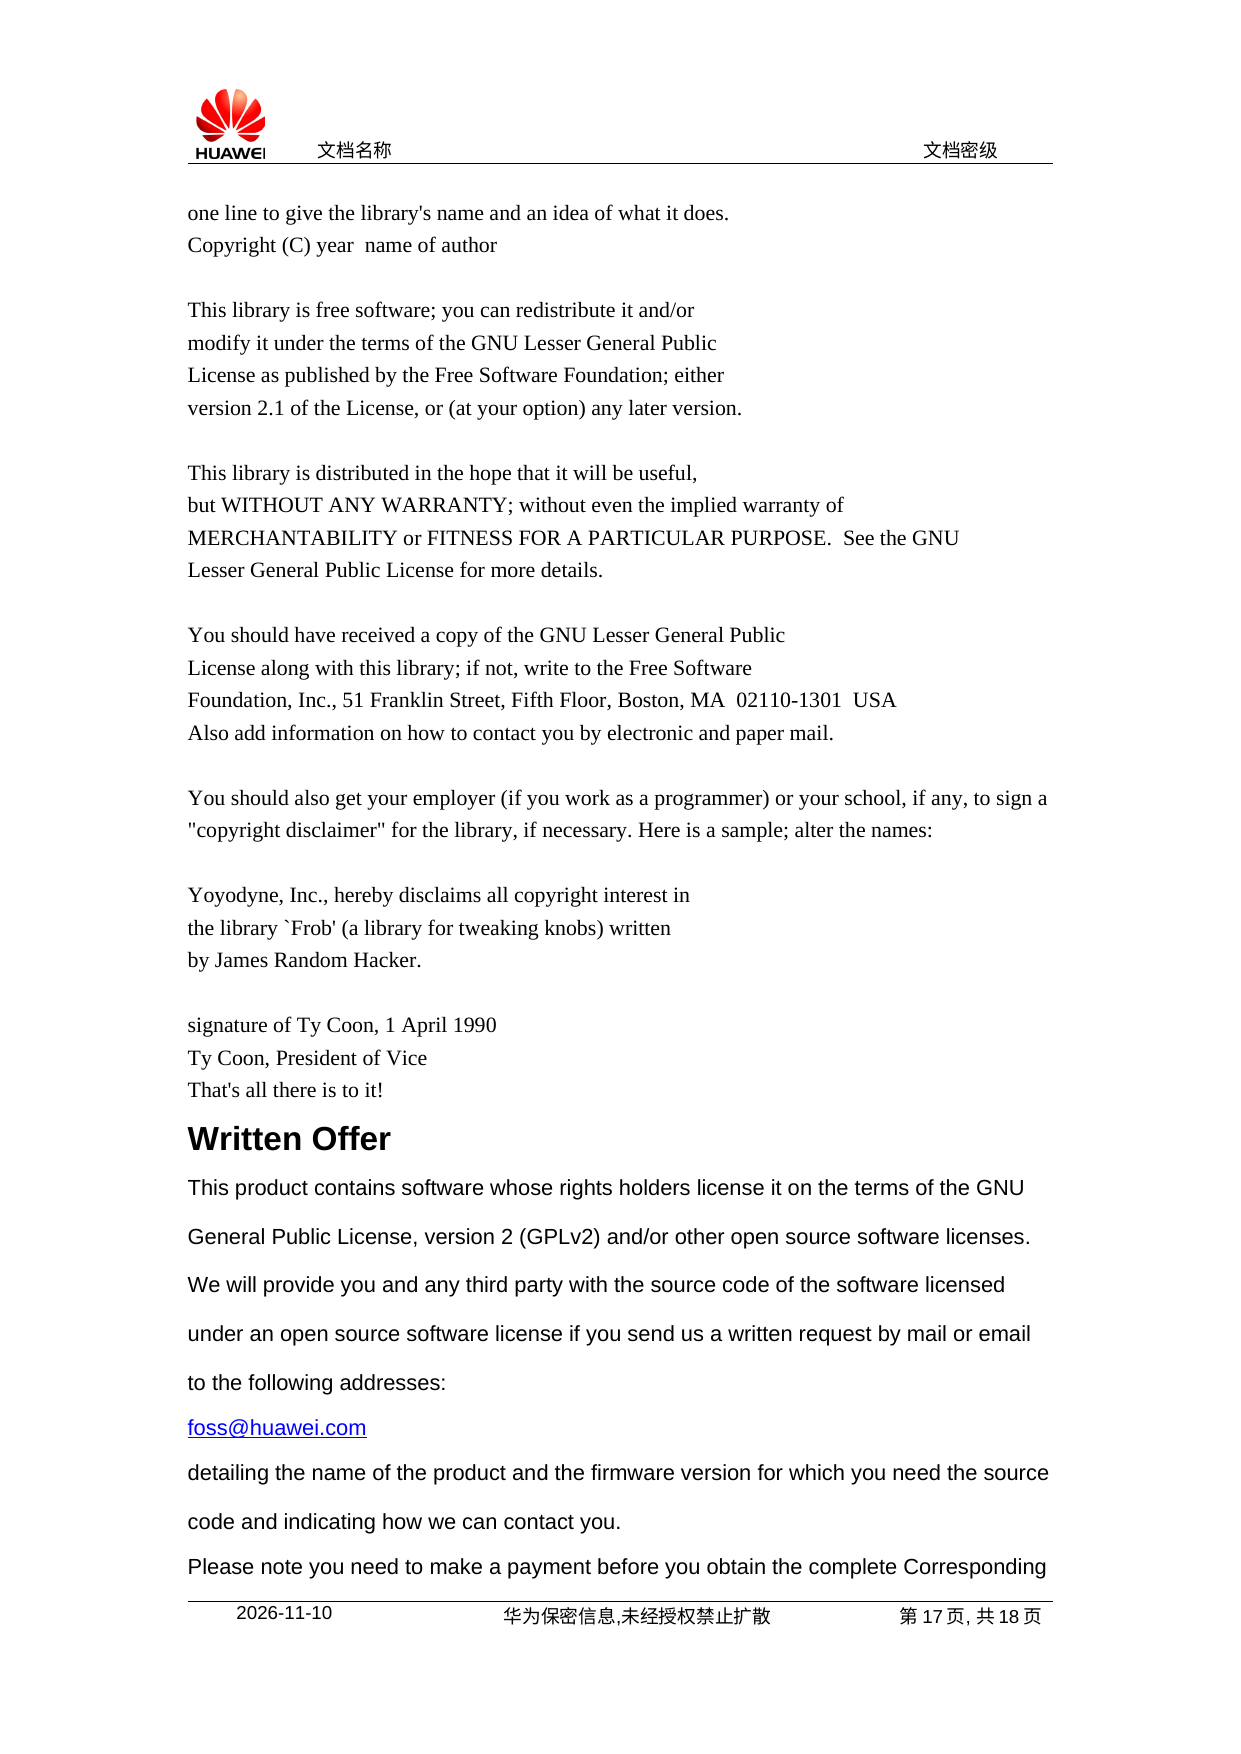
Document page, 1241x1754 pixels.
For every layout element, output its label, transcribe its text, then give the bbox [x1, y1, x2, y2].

picture [196, 89, 265, 159]
text You should have received a copy of the GNU Lesser General Public [187, 619, 1053, 651]
text Lesser General Public License for more details. [187, 554, 1053, 586]
text by James Random Hacker. [187, 944, 1053, 976]
text the library `Frob' (a library for tweaking knobs) written [187, 911, 1053, 944]
text You should also get your employer (if you work as a programmer) or your school, if any, to sign a "copyright disclaimer" for the library, if necessary. Here is a sample; alter the names: [187, 781, 1053, 846]
text but WITHOUT ANY WARRANTY; without even the implied warranty of [187, 489, 1053, 521]
text This product contains software whose rights holders license it on the terms of the GNU General Public License, version 2 (GPLv2) and/or other open source software licenses. We will provide you and any third party with the source code of the software licensed under an open source software license if you send us a written request by mail or email to the following addresses: [187, 1171, 1053, 1399]
text That's all there is to it! [187, 1074, 1053, 1106]
text signature of Ty Coon, 1 April 1990 [187, 1009, 1053, 1041]
text Yoyodyne, Inc., hereby disclaims all copyright interest in [187, 879, 1053, 911]
text version 2.1 of the License, or (at your option) any later version. [187, 391, 1053, 424]
text MERCHANTABILITY or FITNESS FOR A PARTICULAR PURPOSE. See the GNU [187, 521, 1053, 554]
text foss@huawei.com [187, 1411, 1053, 1444]
text This library is distributed in the hope that it will be useful, [187, 456, 1053, 489]
text Ty Coon, President of Vice [187, 1041, 1053, 1074]
text Copyright (C) year name of author [187, 229, 1053, 261]
text Written Offer [187, 1106, 1053, 1171]
text This library is free software; you can redistribute it and/or [187, 294, 1053, 326]
text modify it under the terms of the GNU Lesser General Public [187, 326, 1053, 359]
text Also add information on how to contact you by electronic and paper mail. [187, 716, 1053, 749]
text Foundation, Inc., 51 Franklin Street, Fifth Floor, Boston, MA 02110-1301 USA [187, 684, 1053, 716]
text License as published by the Free Software Foundation; either [187, 359, 1053, 391]
text detailing the name of the product and the firmware version for which you need the source code and indicating how we can contact you. [187, 1456, 1053, 1538]
text one line to give the library's name and an idea of what it does. [187, 196, 1053, 229]
text License along with this library; if not, write to the Free Software [187, 651, 1053, 684]
